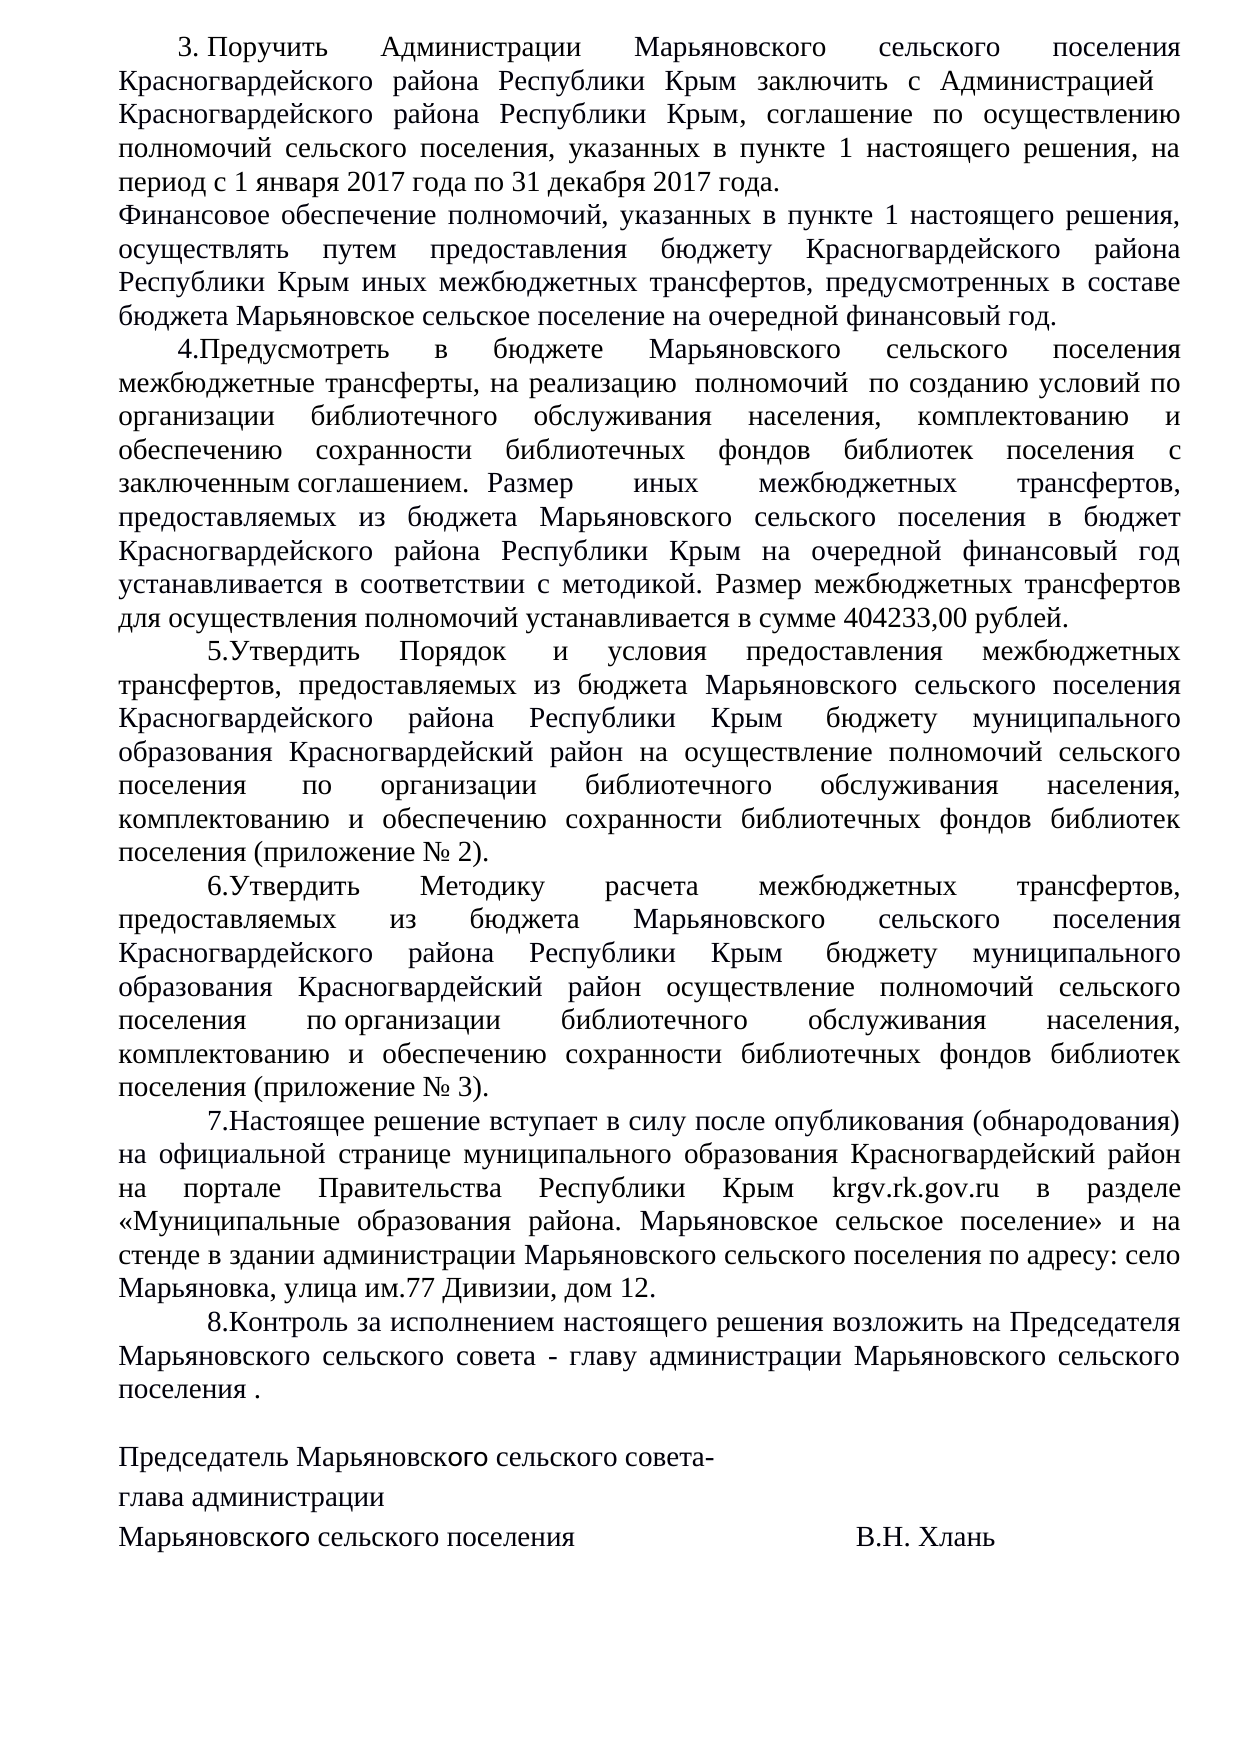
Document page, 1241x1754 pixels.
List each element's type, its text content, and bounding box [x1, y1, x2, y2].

text 4.Предусмотреть в бюджете Марьяновского сельского поселения межбюджетные трансферты, на реализацию полномочий по созданию условий по организации библиотечного обслуживания населения, комплектованию и обеспечению сохранности библиотечных фондов библиотек поселения с заключенным соглашением. Размер иных межбюджетных трансфертов, предоставляемых из бюджета Марьяновского сельского поселения в бюджет Красногвардейского района Республики Крым на очередной финансовый год устанавливается в соответствии с методикой. Размер межбюджетных трансфертов для осуществления полномочий устанавливается в сумме 404233,00 рублей. [118, 331, 1181, 633]
text 6.Утвердить Методику расчета межбюджетных трансфертов, предоставляемых из бюджета Марьяновского сельского поселения Красногвардейского района Республики Крым бюджету муниципального образования Красногвардейский район осуществление полномочий сельского поселения по организации библиотечного обслуживания населения, комплектованию и обеспечению сохранности библиотечных фондов библиотек поселения (приложение № 3). [118, 868, 1181, 1103]
text 5.Утвердить Порядок и условия предоставления межбюджетных трансфертов, предоставляемых из бюджета Марьяновского сельского поселения Красногвардейского района Республики Крым бюджету муниципального образования Красногвардейский район на осуществление полномочий сельского поселения по организации библиотечного обслуживания населения, комплектованию и обеспечению сохранности библиотечных фондов библиотек поселения (приложение № 2). [118, 633, 1181, 868]
text 7.Настоящее решение вступает в силу после опубликования (обнародования) на официальной странице муниципального образования Красногвардейский район на портале Правительства Республики Крым krgv.rk.gov.ru в разделе «Муниципальные образования района. Марьяновское сельское поселение» и на стенде в здании администрации Марьяновского сельского поселения по адресу: село Марьяновка, улица им.77 Дивизии, дом 12. [118, 1103, 1181, 1304]
text 8.Контроль за исполнением настоящего решения возложить на Председателя Марьяновского сельского совета - главу администрации Марьяновского сельского поселения . [118, 1304, 1181, 1405]
text Финансовое обеспечение полномочий, указанных в пункте 1 настоящего решения, осуществлять путем предоставления бюджету Красногвардейского района Республики Крым иных межбюджетных трансфертов, предусмотренных в составе бюджета Марьяновское сельское поселение на очередной финансовый год. [118, 197, 1181, 331]
text Председатель Марьяновского сельского совета- [118, 1438, 1181, 1474]
list Поручить Администрации Марьяновского сельского поселения Красногвардейского района Республики Крым заключить с Администрацией Красногвардейского района Республики Крым, соглашение по осуществлению полномочий сельского поселения, указанных в пункте 1 настоящего решения, на период с 1 января 2017 года по 31 декабря 2017 года. [118, 29, 1181, 197]
text глава администрации [118, 1479, 1181, 1513]
text Марьяновского сельского поселения В.Н. Хлань [118, 1518, 1181, 1553]
